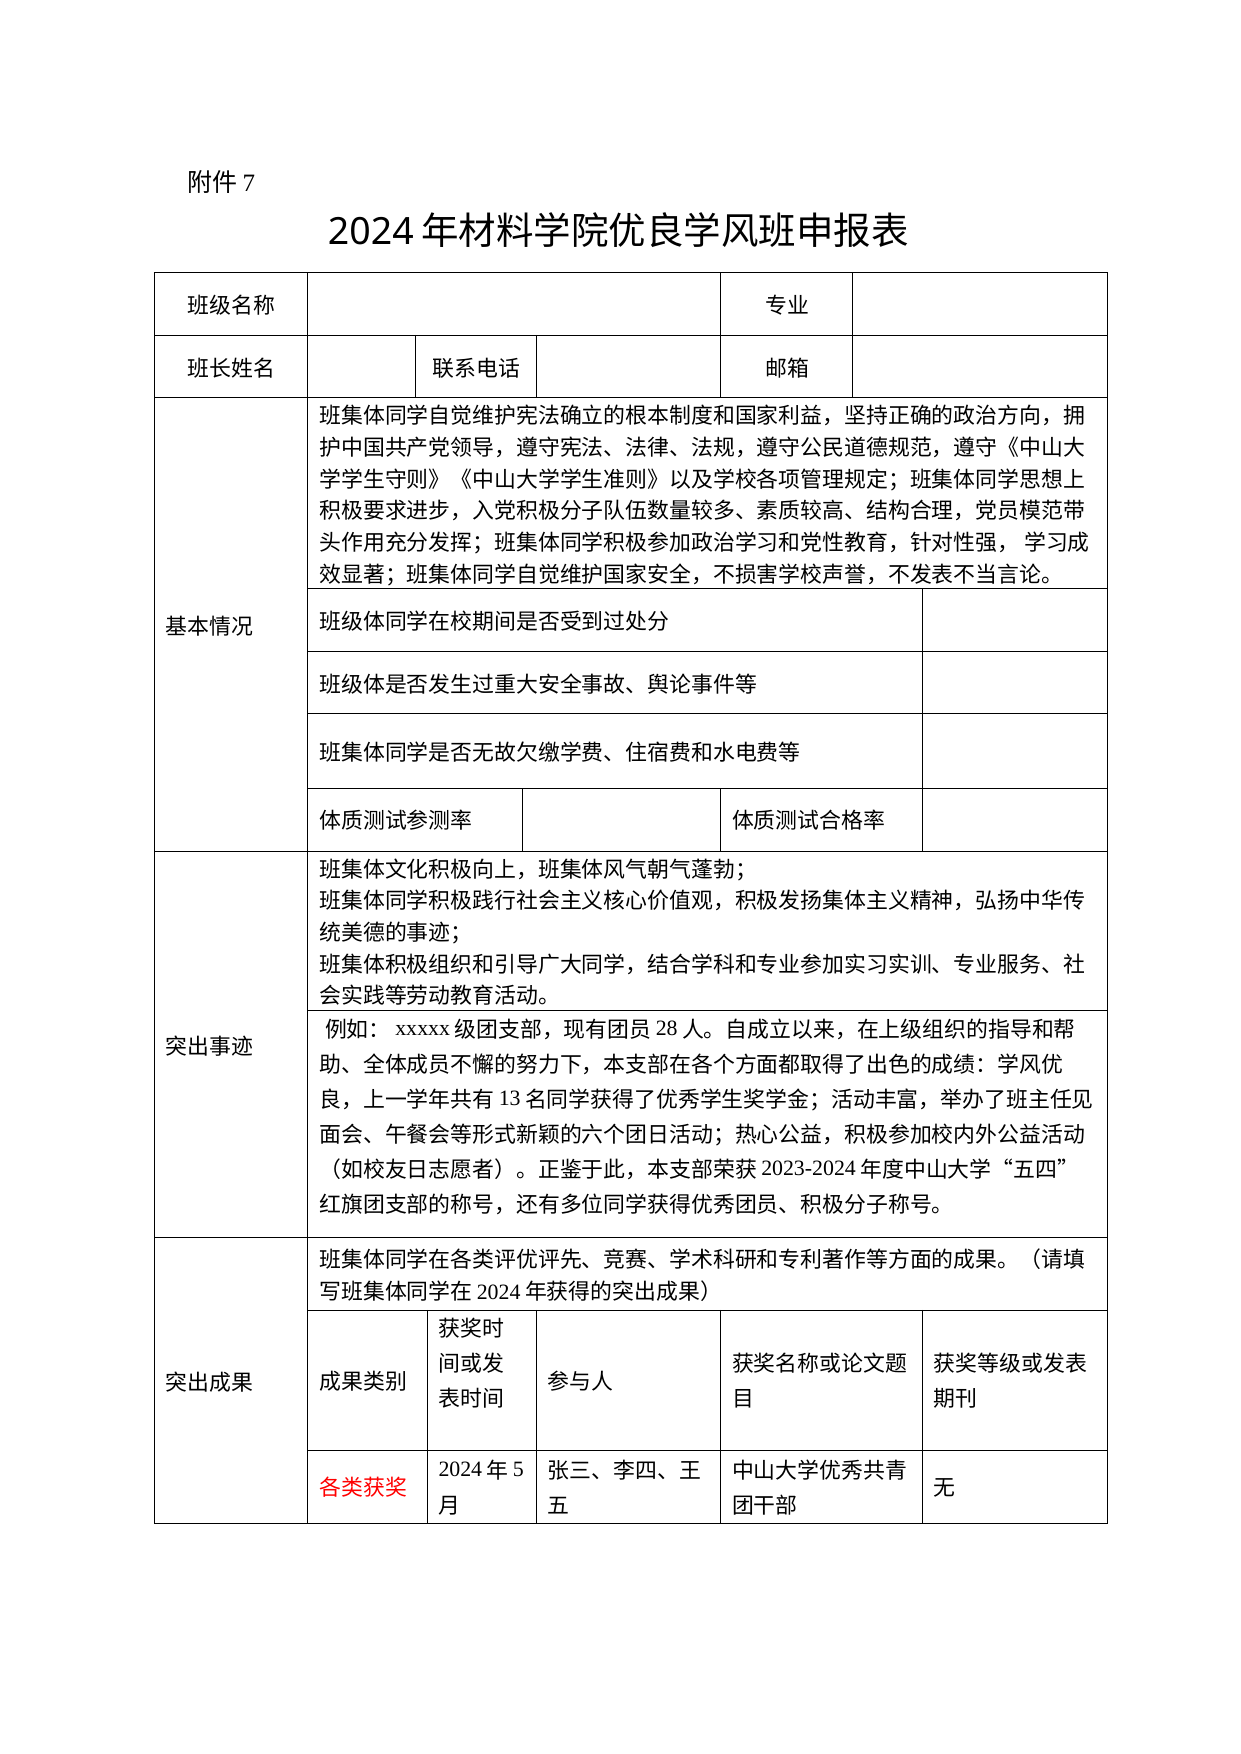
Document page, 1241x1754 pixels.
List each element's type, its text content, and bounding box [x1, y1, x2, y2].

table_cell 班集体同学自觉维护宪法确立的根本制度和国家利益，坚持正确的政治方向，拥护中国共产党领导，遵守宪法、法律、法规，遵守公民道德规范，遵守《中山大学学生守则》《中山大学学生准则》以及学校各项管理规定；班集体同学思想上积极要求进步，入党积极分子队伍数量较多、素质较高、结构合理，党员模范带头作用充分发挥；班集体同学积极参加政治学习和党性教育，针对性强， 学习成效显著；班集体同学自觉维护国家安全，不损害学校声誉，不发表不当言论。 [308, 398, 1107, 588]
table_cell 参与人 [537, 1311, 720, 1450]
table_cell 班集体文化积极向上，班集体风气朝气蓬勃； 班集体同学积极践行社会主义核心价值观，积极发扬集体主义精神，弘扬中华传统美德的事迹； 班集体积极组织和引导广大同学，结合学科和专业参加实习实训、专业服务、社会实践等劳动教育活动。 [308, 852, 1107, 1010]
text 附件7 [187, 162, 1048, 198]
table_cell 体质测试参测率 [308, 789, 522, 851]
table_cell 班级体是否发生过重大安全事故、舆论事件等 [308, 652, 922, 713]
table_cell 班集体同学是否无故欠缴学费、住宿费和水电费等 [308, 714, 922, 788]
table_cell 班长姓名 [155, 336, 307, 397]
table_cell 获奖时间或发表时间 [428, 1311, 536, 1450]
table_cell [923, 789, 1107, 851]
table_cell [308, 336, 415, 397]
table_cell 班集体同学在各类评优评先、竞赛、学术科研和专利著作等方面的成果。（请填写班集体同学在2024年获得的突出成果） [308, 1238, 1107, 1310]
table_cell 无 [923, 1451, 1107, 1523]
table_cell 突出事迹 [155, 852, 307, 1237]
table_header 专业 [721, 273, 852, 335]
table_cell 成果类别 [308, 1311, 427, 1450]
table_cell 联系电话 [416, 336, 536, 397]
table_cell 获奖名称或论文题目 [721, 1311, 922, 1450]
table_cell 例如： xxxxx级团支部，现有团员28人。自成立以来，在上级组织的指导和帮助、全体成员不懈的努力下，本支部在各个方面都取得了出色的成绩：学风优良，上一学年共有13名同学获得了优秀学生奖学金；活动丰富，举办了班主任见面会、午餐会等形式新颖的六个团日活动；热心公益，积极参加校内外公益活动（如校友日志愿者）。正鉴于此，本支部荣获2023-2024年度中山大学“五四”红旗团支部的称号，还有多位同学获得优秀团员、积极分子称号。 [308, 1011, 1107, 1237]
table_cell [923, 714, 1107, 788]
table_cell [537, 336, 720, 397]
table_header 班级名称 [155, 273, 307, 335]
table_cell 体质测试合格率 [721, 789, 922, 851]
table_cell [923, 589, 1107, 651]
table_cell 基本情况 [155, 398, 307, 851]
table_cell 班级体同学在校期间是否受到过处分 [308, 589, 922, 651]
table_cell 获奖等级或发表期刊 [923, 1311, 1107, 1450]
table_cell 2024年5月 [428, 1451, 536, 1523]
text 2024年材料学院优良学风班申报表 [187, 201, 1048, 256]
table_cell 中山大学优秀共青团干部 [721, 1451, 922, 1523]
table_cell [923, 652, 1107, 713]
table_cell 各类获奖 [308, 1451, 427, 1523]
table_cell 张三、李四、王五 [537, 1451, 720, 1523]
table_cell [523, 789, 720, 851]
table_header [308, 273, 720, 335]
table_cell 突出成果 [155, 1238, 307, 1523]
table_header [853, 273, 1107, 335]
table_cell [853, 336, 1107, 397]
table_cell 邮箱 [721, 336, 852, 397]
